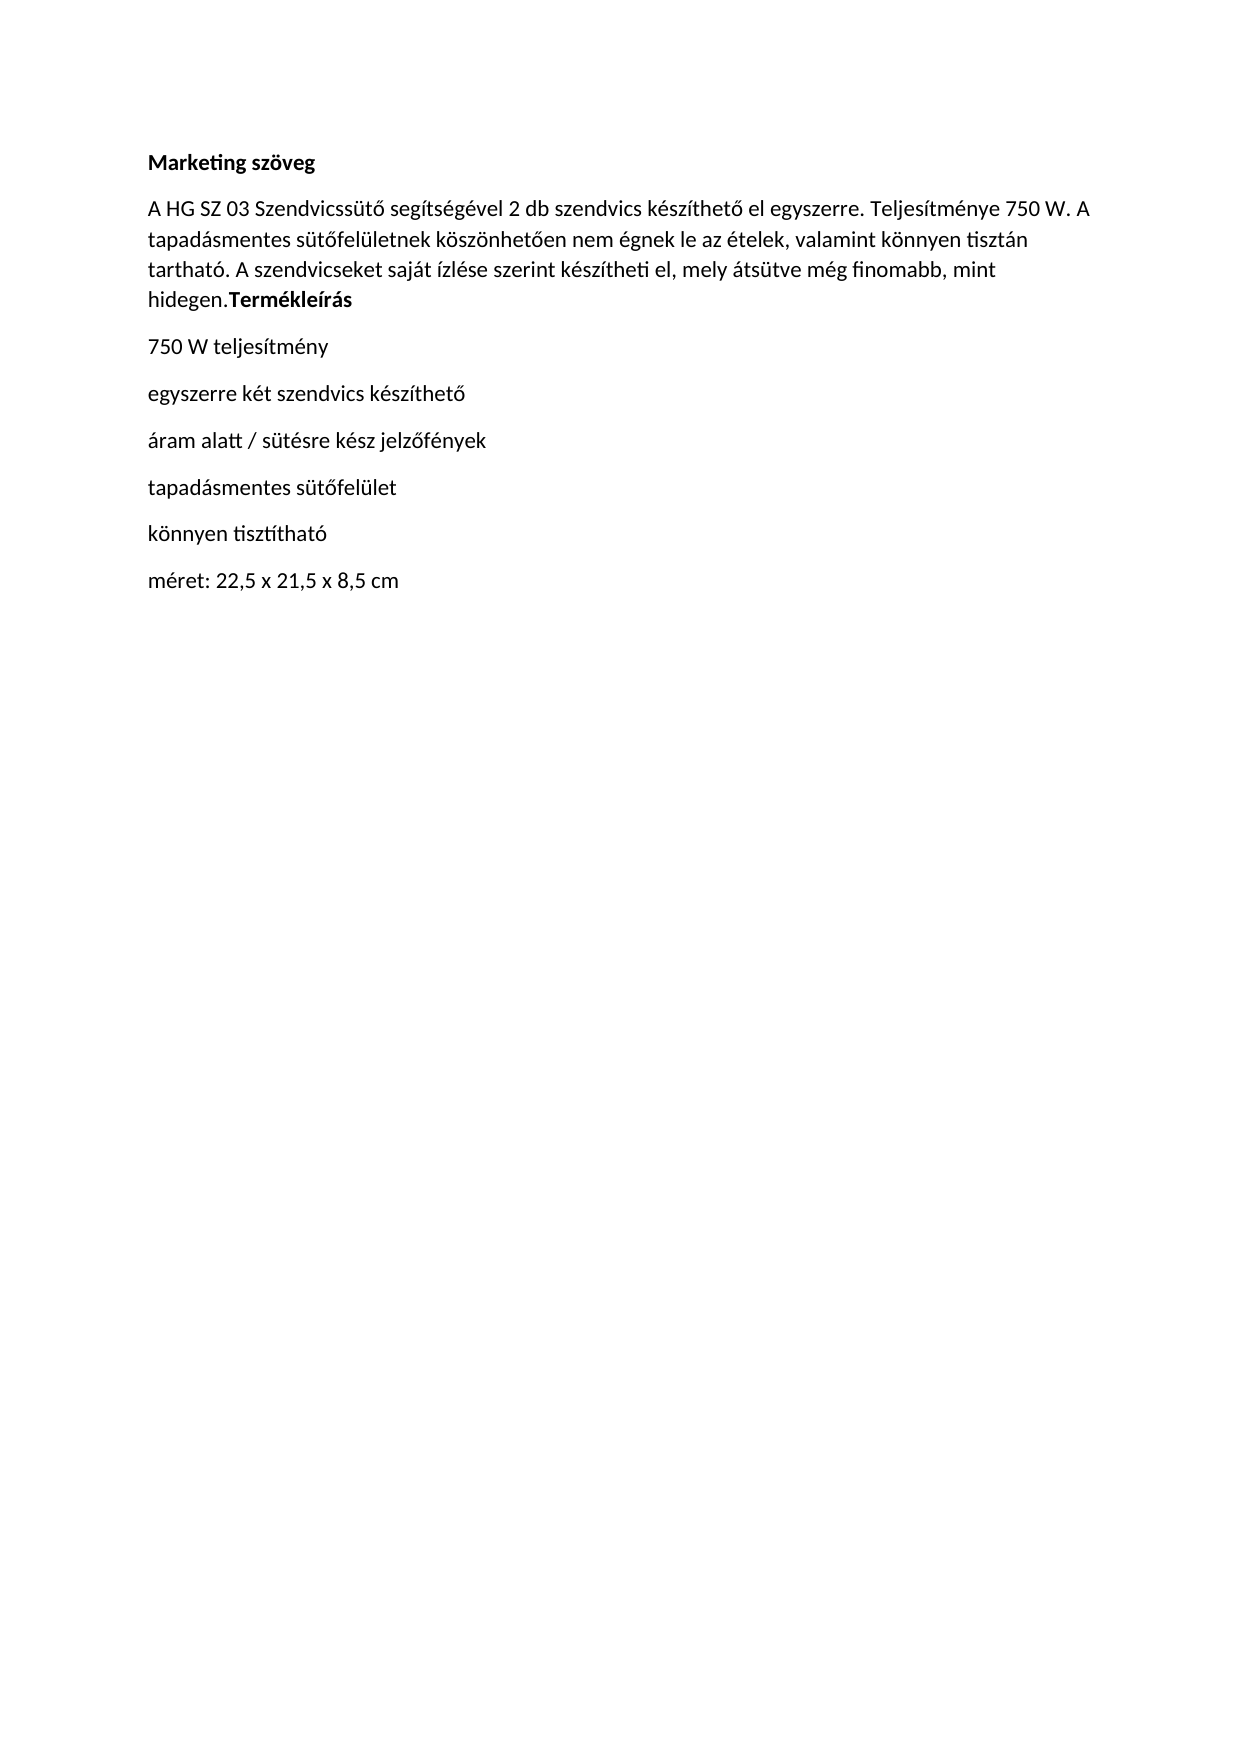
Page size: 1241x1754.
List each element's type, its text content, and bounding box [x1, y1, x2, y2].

text tapadásmentes sütőfelület [148, 473, 1093, 501]
text A HG SZ 03 Szendvicssütő segítségével 2 db szendvics készíthető el egyszerre. Teljesítménye 750 W. A tapadásmentes sütőfelületnek köszönhetően nem égnek le az ételek, valamint könnyen tisztán tartható. A szendvicseket saját ízlése szerint készítheti el, mely átsütve még finomabb, mint hidegen.Termékleírás [148, 194, 1093, 313]
text könnyen tisztítható [148, 519, 1093, 547]
text méret: 22,5 x 21,5 x 8,5 cm [148, 566, 1093, 594]
text 750 W teljesítmény [148, 332, 1093, 360]
text egyszerre két szendvics készíthető [148, 379, 1093, 407]
text Marketing szöveg [148, 148, 1093, 176]
text áram alatt / sütésre kész jelzőfények [148, 426, 1093, 454]
